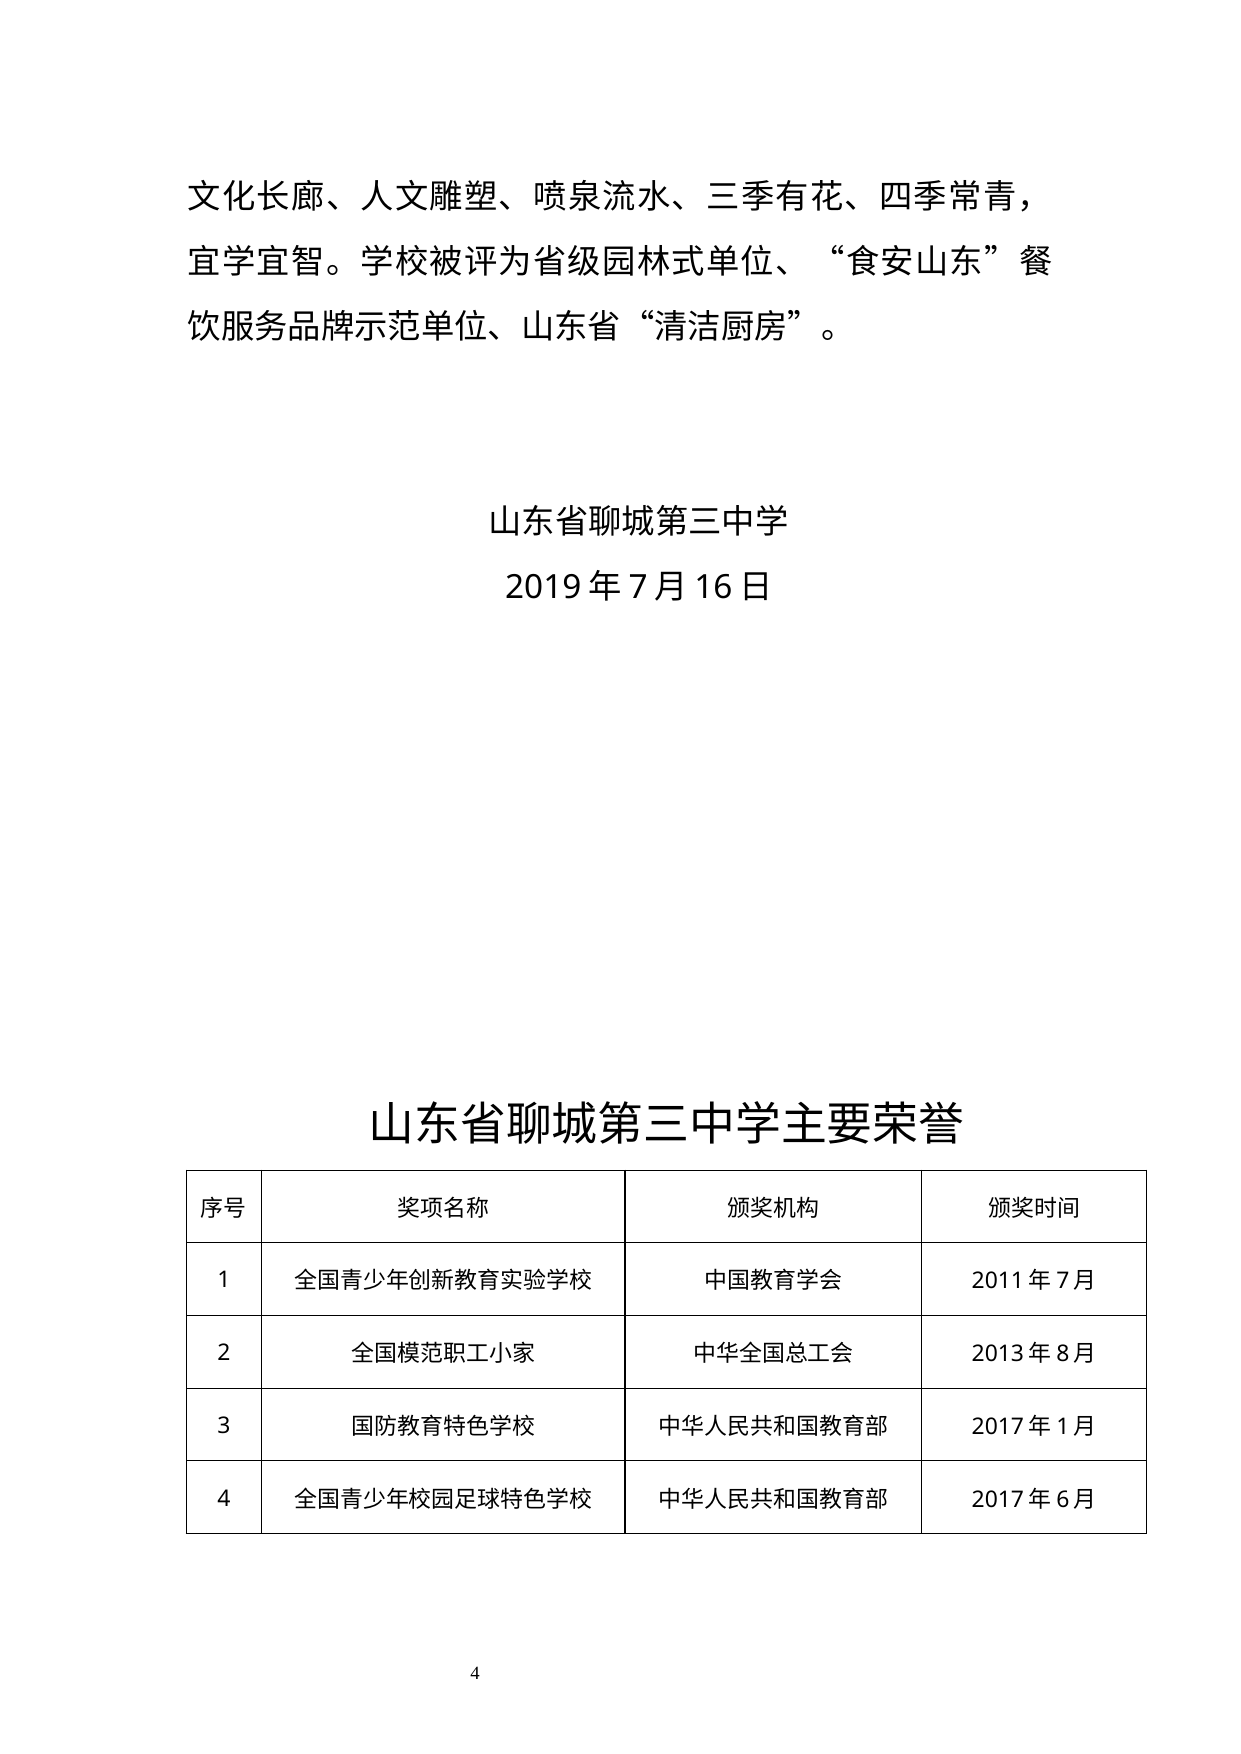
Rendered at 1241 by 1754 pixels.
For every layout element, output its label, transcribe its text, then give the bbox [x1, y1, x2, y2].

table_cell 1 [187, 1243, 261, 1315]
table_cell 2013年8月 [922, 1316, 1146, 1388]
table_cell 颁奖机构 [626, 1171, 921, 1242]
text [187, 162, 1053, 357]
table_cell 2011年7月 [922, 1243, 1146, 1315]
table_cell 2 [187, 1316, 261, 1388]
table_cell 4 [187, 1461, 261, 1533]
table_cell 中华全国总工会 [626, 1316, 921, 1388]
table_cell 中华人民共和国教育部 [626, 1389, 921, 1460]
table_cell 2017年1月 [922, 1389, 1146, 1460]
table_cell 颁奖时间 [922, 1171, 1146, 1242]
table_header 山东省聊城第三中学主要荣誉 [186, 1072, 1146, 1169]
table_cell 中国教育学会 [626, 1243, 921, 1315]
table_cell 中华人民共和国教育部 [626, 1461, 921, 1533]
table_cell 全国青少年校园足球特色学校 [262, 1461, 624, 1533]
table_cell 全国模范职工小家 [262, 1316, 624, 1388]
table_cell 2017年6月 [922, 1461, 1146, 1533]
table_cell 全国青少年创新教育实验学校 [262, 1243, 624, 1315]
table_cell 国防教育特色学校 [262, 1389, 624, 1460]
text 山东省聊城第三中学 [187, 487, 1053, 552]
text 2019年7月16日 [187, 552, 1053, 617]
table_cell 序号 [187, 1171, 261, 1242]
table_cell 奖项名称 [262, 1171, 624, 1242]
table_cell 3 [187, 1389, 261, 1460]
